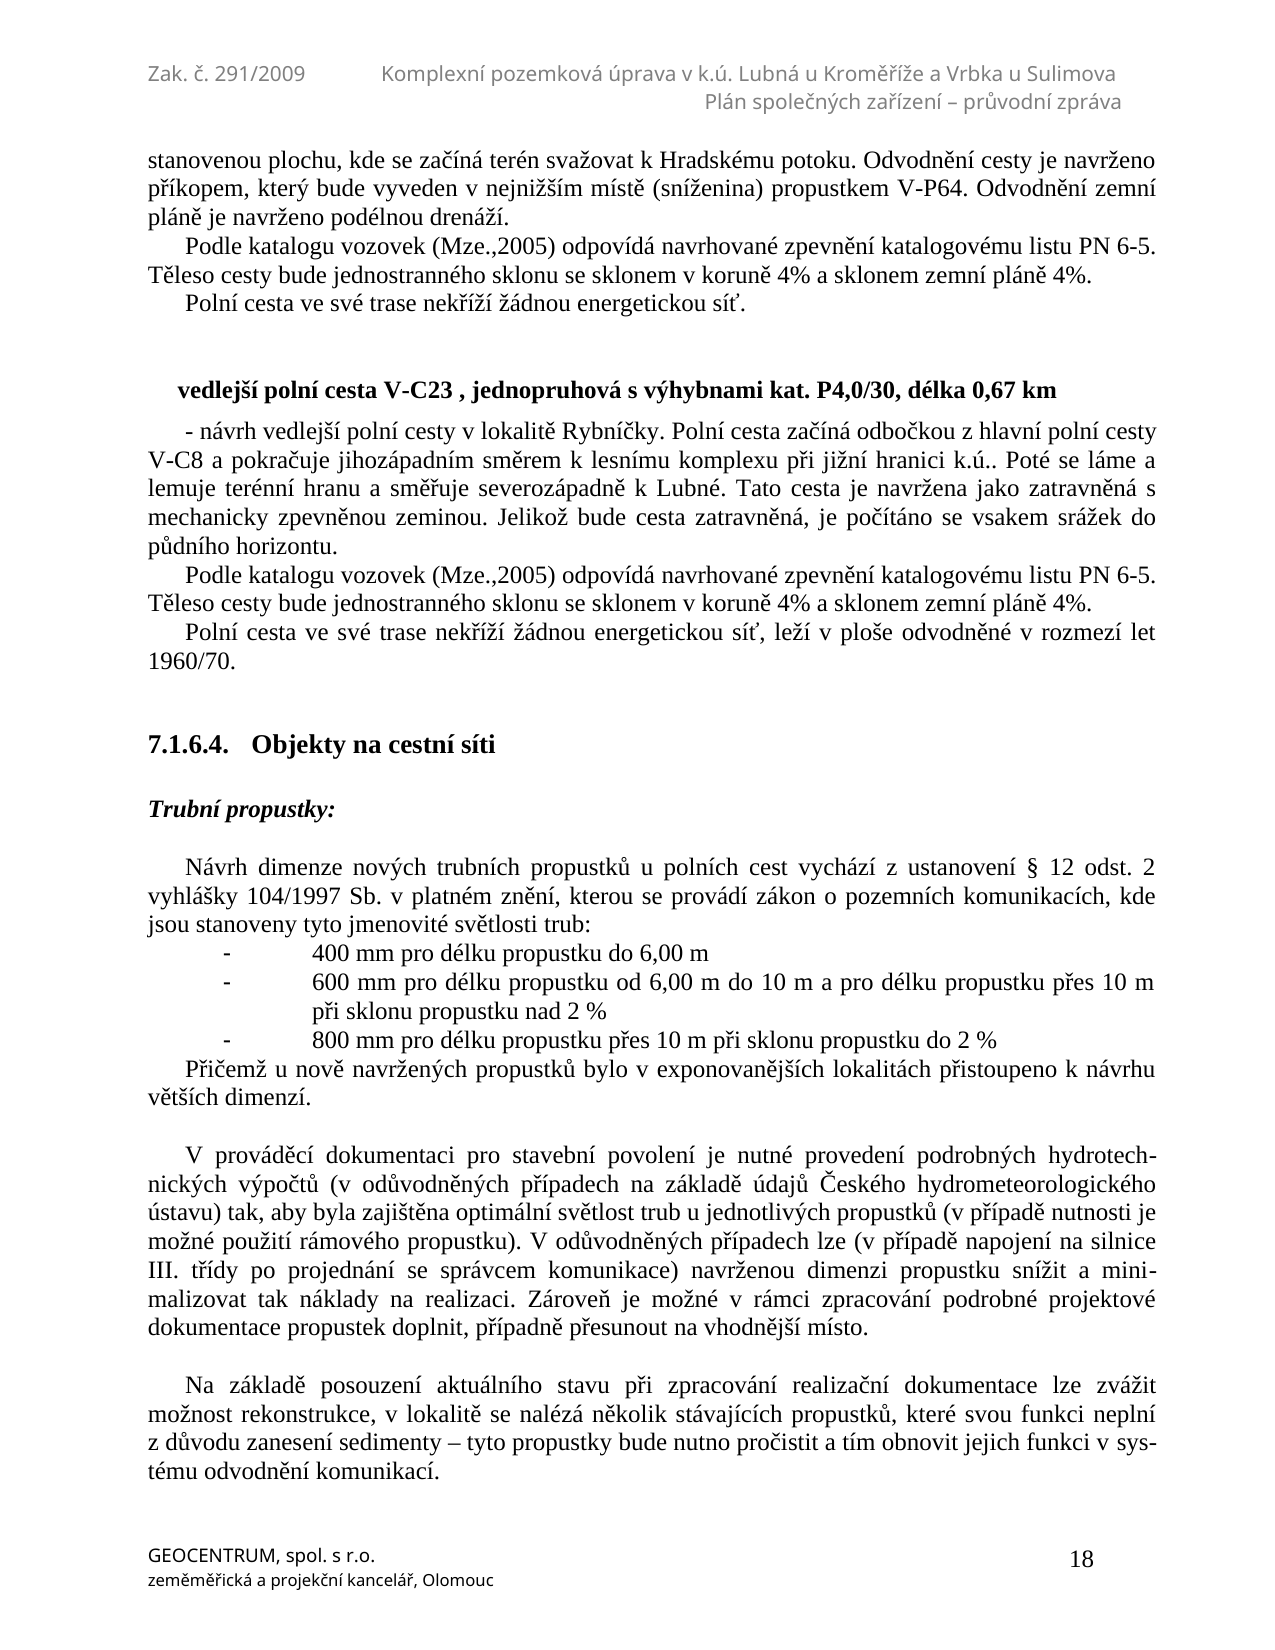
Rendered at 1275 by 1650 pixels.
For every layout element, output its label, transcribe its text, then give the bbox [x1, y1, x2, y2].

list pro délku propustku přes při sklonu propustku do 2 % [223, 1025, 1157, 1054]
text Polní cesta ve své trase nekříží žádnou energetickou síť, leží v ploše odvodněné v rozmezí let 1960/70. [148, 617, 1157, 675]
text vedlejší polní cesta V-C23 , jednopruhová s výhybnami kat. P4,0/30, délka [148, 375, 1157, 403]
list pro délku propustku do [223, 938, 1157, 967]
text Podle katalogu vozovek (Mze.,2005) odpovídá navrhované zpevnění katalogovému listu PN 6-5. Těleso cesty bude jednostranného sklonu se sklonem v koruně 4% a sklonem zemní pláně 4%. [148, 560, 1157, 617]
text Podle katalogu vozovek (Mze.,2005) odpovídá navrhované zpevnění katalogovému listu PN 6-5. Těleso cesty bude jednostranného sklonu se sklonem v koruně 4% a sklonem zemní pláně 4%. [148, 231, 1157, 288]
text Trubní propustky: [148, 794, 1157, 823]
text V prováděcí dokumentaci pro stavební povolení je nutné provedení podrobných hydrotechnických výpočtů (v odůvodněných případech na základě údajů Českého hydrometeorologického ústavu) tak, aby byla zajištěna optimální světlost trub u jednotlivých propustků (v případě nutnosti je možné použití rámového propustku). V odůvodněných případech lze (v případě napojení na silnice III. třídy po projednání se správcem komunikace) navrženou dimenzi propustku snížit a minimalizovat tak náklady na realizaci. Zároveň je možné v rámci zpracování podrobné projektové dokumentace propustek doplnit, případně přesunout na vhodnější místo. [148, 1140, 1157, 1341]
list pro délku propustku od do a pro délku propustku přes při sklonu propustku nad 2 % [223, 967, 1157, 1025]
subtitle 7.1.6.4. Objekty na cestní síti [148, 728, 1157, 759]
text Polní cesta ve své trase nekříží žádnou energetickou síť. [148, 288, 1157, 317]
text Na základě posouzení aktuálního stavu při zpracování realizační dokumentace lze zvážit možnost rekonstrukce, v lokalitě se nalézá několik stávajících propustků, které svou funkci neplní z důvodu zanesení sedimenty – tyto propustky bude nutno pročistit a tím obnovit jejich funkci v systému odvodnění komunikací. [148, 1370, 1157, 1485]
text Přičemž u nově navržených propustků bylo v exponovanějších lokalitách přistoupeno k návrhu větších dimenzí. [148, 1054, 1157, 1111]
text - návrh vedlejší polní cesty v lokalitě Rybníčky. Polní cesta začíná odbočkou z hlavní polní cesty V-C8 a pokračuje jihozápadním směrem k lesnímu komplexu při jižní hranici k.ú.. Poté se láme a lemuje terénní hranu a směřuje severozápadně k Lubné. Tato cesta je navržena jako zatravněná s mechanicky zpevněnou zeminou. Jelikož bude cesta zatravněná, je počítáno se vsakem srážek do půdního horizontu. [148, 416, 1157, 560]
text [148, 145, 1157, 231]
text Návrh dimenze nových trubních propustků u polních cest vychází z ustanovení § 12 odst. 2 vyhlášky 104/1997 Sb. v platném znění, kterou se provádí zákon o pozemních komunikacích, kde jsou stanoveny tyto jmenovité světlosti trub: [148, 852, 1157, 938]
